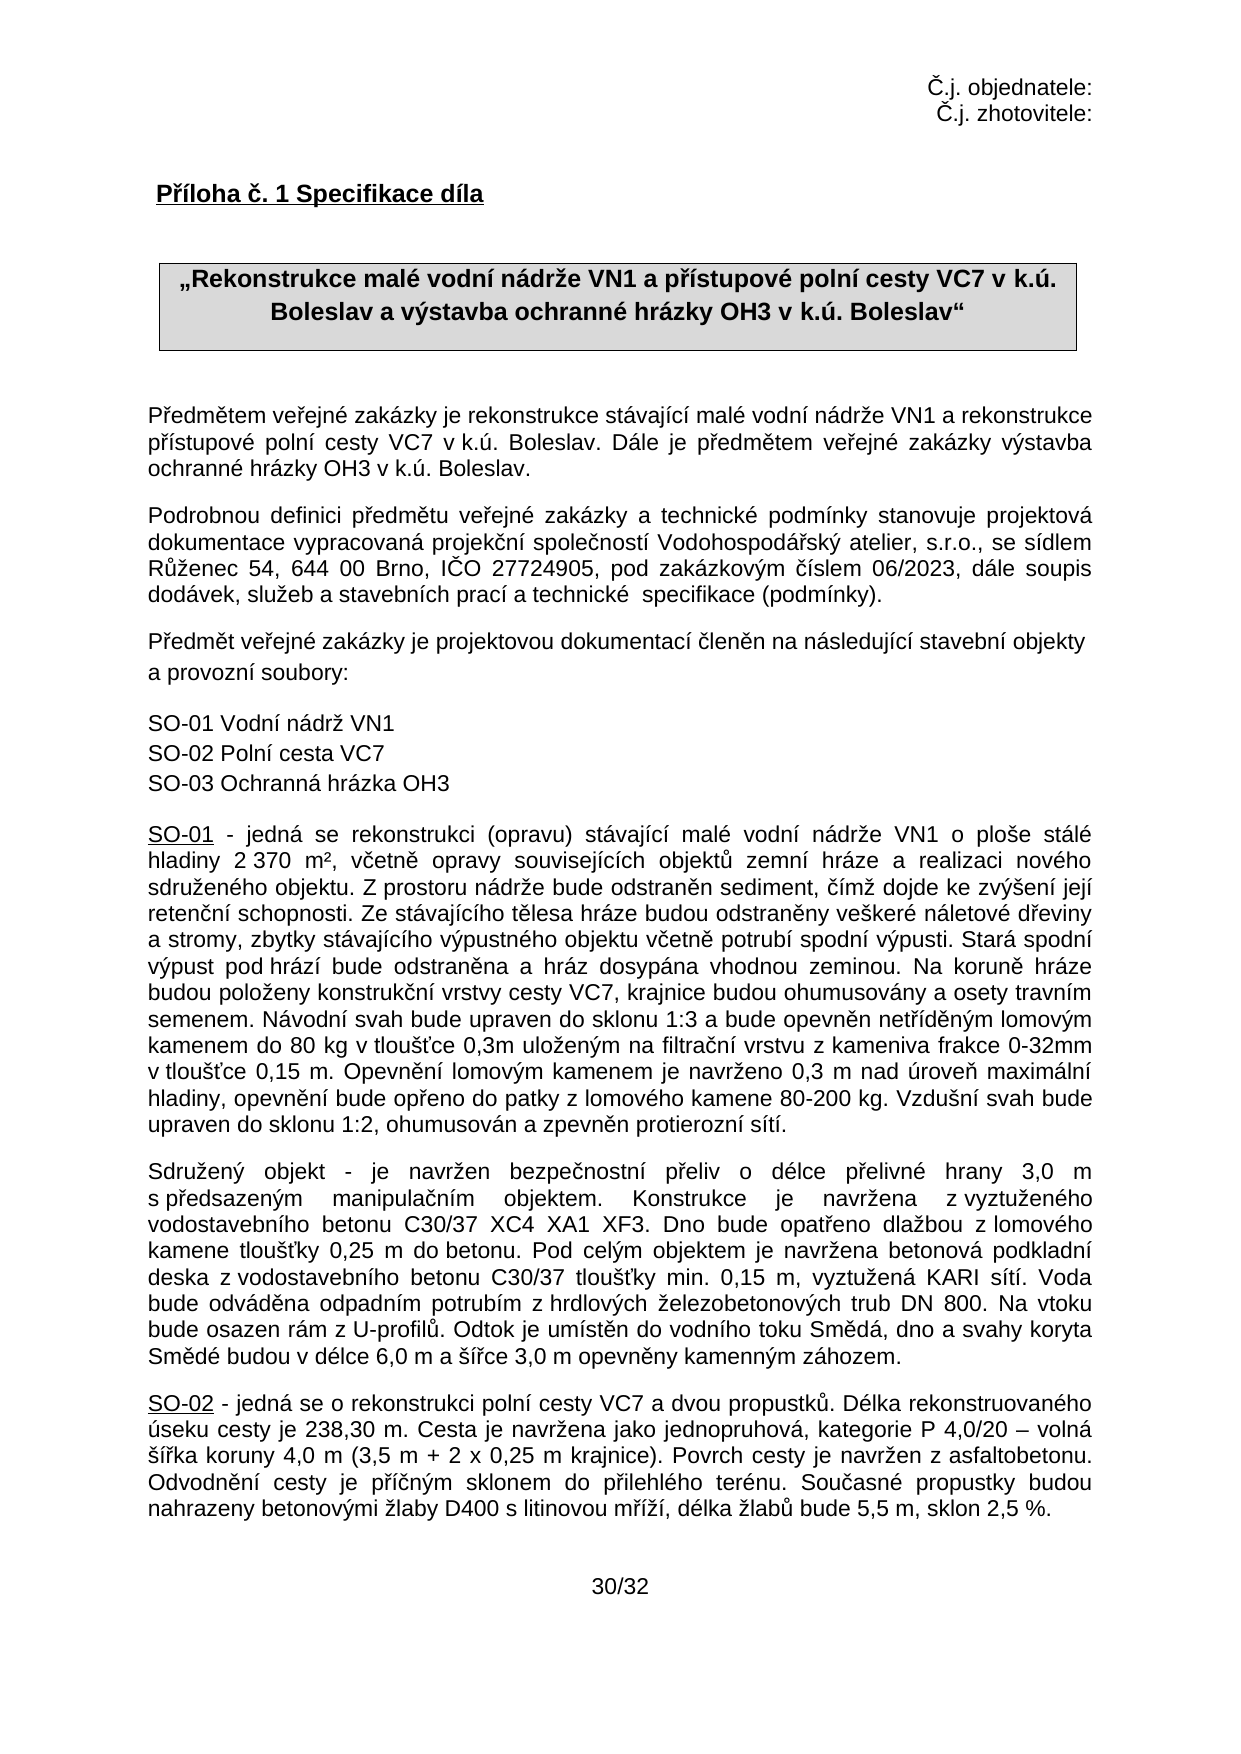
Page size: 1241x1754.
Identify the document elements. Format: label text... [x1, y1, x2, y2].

text SO-02 Polní cesta VC7 [148, 740, 1093, 766]
text SO-01 Vodní nádrž VN1 [148, 709, 1093, 736]
text Podrobnou definici předmětu veřejné zakázky a technické podmínky stanovuje projektová dokumentace vypracovaná projekční společností Vodohospodářský atelier, s.r.o., se sídlem Růženec 54, 644 00 Brno, IČO 27724905, pod zakázkovým číslem 06/2023, dále soupis dodávek, služeb a stavebních prací a technické specifikace (podmínky). [148, 502, 1093, 607]
text SO-01 - jedná se rekonstrukci (opravu) stávající malé vodní nádrže VN1 o ploše stálé hladiny 2 370 m², včetně opravy souvisejících objektů zemní hráze a realizaci nového sdruženého objektu. Z prostoru nádrže bude odstraněn sediment, čímž dojde ke zvýšení její retenční schopnosti. Ze stávajícího tělesa hráze budou odstraněny veškeré náletové dřeviny a stromy, zbytky stávajícího výpustného objektu včetně potrubí spodní výpusti. Stará spodní výpust pod hrází bude odstraněna a hráz dosypána vhodnou zeminou. Na koruně hráze budou položeny konstrukční vrstvy cesty VC7, krajnice budou ohumusovány a osety travním semenem. Návodní svah bude upraven do sklonu 1:3 a bude opevněn netříděným lomovým kamenem do 80 kg v tloušťce 0,3m uloženým na filtrační vrstvu z kameniva frakce 0-32mm v tloušťce 0,15 m. Opevnění lomovým kamenem je navrženo 0,3 m nad úroveň maximální hladiny, opevnění bude opřeno do patky z lomového kamene 80-200 kg. Vzdušní svah bude upraven do sklonu 1:2, ohumusován a zpevněn protierozní sítí. [148, 821, 1093, 1137]
text SO-03 Ochranná hrázka OH3 [148, 770, 1093, 796]
text Sdružený objekt - je navržen bezpečnostní přeliv o délce přelivné hrany 3,0 m s předsazeným manipulačním objektem. Konstrukce je navržena z vyztuženého vodostavebního betonu C30/37 XC4 XA1 XF3. Dno bude opatřeno dlažbou z lomového kamene tloušťky 0,25 m do betonu. Pod celým objektem je navržena betonová podkladní deska z vodostavebního betonu C30/37 tloušťky min. 0,15 m, vyztužená KARI sítí. Voda bude odváděna odpadním potrubím z hrdlových železobetonových trub DN 800. Na vtoku bude osazen rám z U-profilů. Odtok je umístěn do vodního toku Smědá, dno a svahy koryta Smědé budou v délce 6,0 m a šířce 3,0 m opevněny kamenným záhozem. [148, 1158, 1093, 1369]
text Předmětem veřejné zakázky je rekonstrukce stávající malé vodní nádrže VN1 a rekonstrukce přístupové polní cesty VC7 v k.ú. Boleslav. Dále je předmětem veřejné zakázky výstavba ochranné hrázky OH3 v k.ú. Boleslav. [148, 402, 1093, 481]
table_header „Rekonstrukce malé vodní nádrže VN1 a přístupové polní cesty VC7 v k.ú. Boleslav a výstavba ochranné hrázky OH3 v k.ú. Boleslav“ [160, 264, 1076, 350]
text Předmět veřejné zakázky je projektovou dokumentací členěn na následující stavební objekty a provozní soubory: [148, 628, 1093, 685]
text Příloha č. 1 Specifikace díla [148, 179, 1093, 208]
text SO-02 - jedná se o rekonstrukci polní cesty VC7 a dvou propustků. Délka rekonstruovaného úseku cesty je 238,30 m. Cesta je navržena jako jednopruhová, kategorie P 4,0/20 – volná šířka koruny 4,0 m (3,5 m + 2 x 0,25 m krajnice). Povrch cesty je navržen z asfaltobetonu. Odvodnění cesty je příčným sklonem do přilehlého terénu. Současné propustky budou nahrazeny betonovými žlaby D400 s litinovou mříží, délka žlabů bude 5,5 m, sklon 2,5 %. [148, 1390, 1093, 1522]
